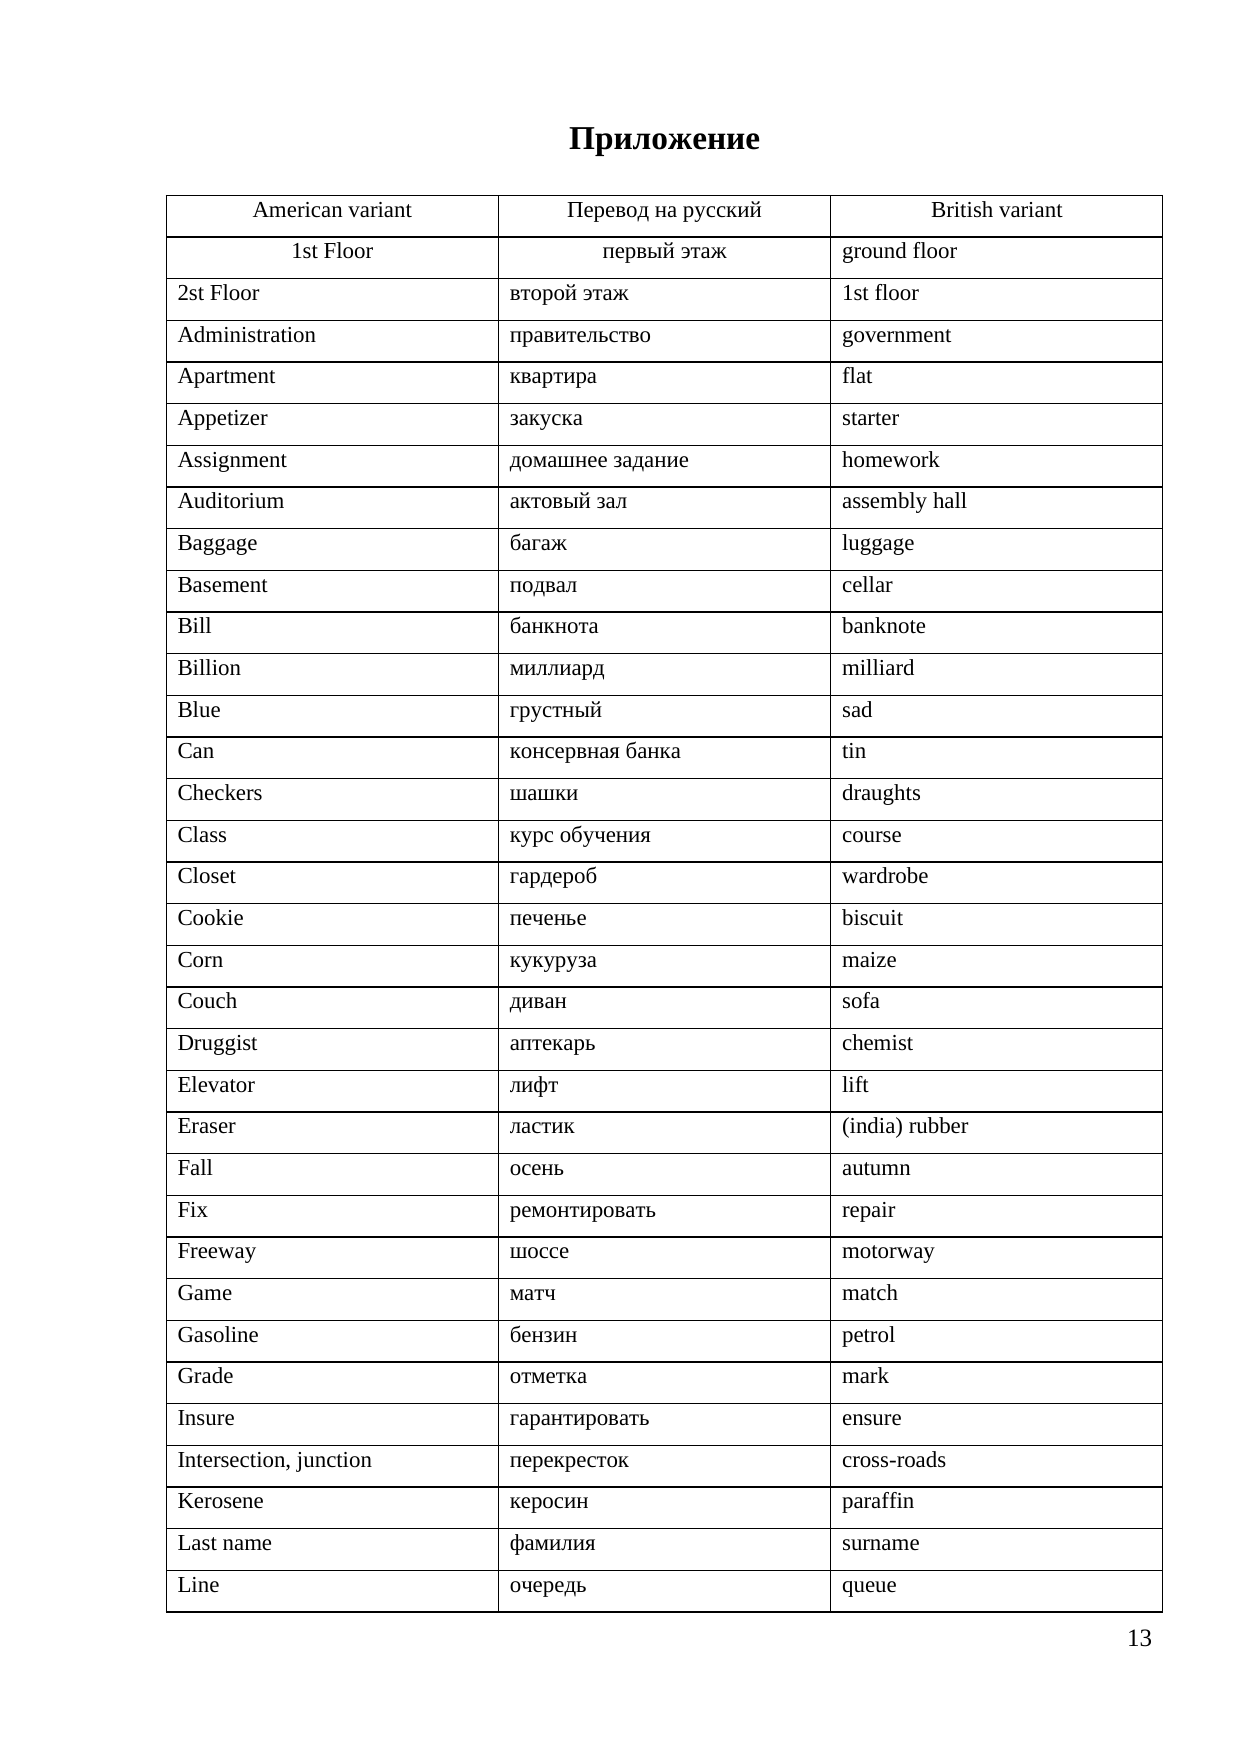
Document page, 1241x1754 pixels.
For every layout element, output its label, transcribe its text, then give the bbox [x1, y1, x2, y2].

table_cell Grade [167, 1363, 498, 1403]
table_cell печенье [499, 904, 830, 945]
table_cell 2st Floor [167, 279, 498, 320]
table_cell Fall [167, 1154, 498, 1195]
table_cell Last name [167, 1529, 498, 1570]
table_cell autumn [831, 1154, 1162, 1195]
table_cell motorway [831, 1238, 1162, 1278]
table_cell правительство [499, 321, 830, 361]
table_cell Couch [167, 988, 498, 1028]
table_cell 1st Floor [167, 238, 498, 278]
table_cell осень [499, 1154, 830, 1195]
table_cell Kerosene [167, 1488, 498, 1528]
table_cell surname [831, 1529, 1162, 1570]
table_cell матч [499, 1279, 830, 1320]
table_cell Baggage [167, 529, 498, 570]
table_cell очередь [499, 1571, 830, 1611]
table_cell cross-roads [831, 1446, 1162, 1486]
table_cell Apartment [167, 363, 498, 403]
table_cell mark [831, 1363, 1162, 1403]
table_cell Gasoline [167, 1321, 498, 1361]
table_cell ластик [499, 1113, 830, 1153]
table_cell Closet [167, 863, 498, 903]
table_cell гардероб [499, 863, 830, 903]
table_cell match [831, 1279, 1162, 1320]
table_cell актовый зал [499, 488, 830, 528]
table_cell Can [167, 738, 498, 778]
table_cell milliard [831, 654, 1162, 695]
table_cell Appetizer [167, 404, 498, 445]
table_cell lift [831, 1071, 1162, 1111]
table_cell wardrobe [831, 863, 1162, 903]
table_cell ремонтировать [499, 1196, 830, 1236]
table_cell 1st floor [831, 279, 1162, 320]
table_cell домашнее задание [499, 446, 830, 486]
table_cell миллиард [499, 654, 830, 695]
table_cell Basement [167, 571, 498, 611]
table_cell гарантировать [499, 1404, 830, 1445]
table_cell banknote [831, 613, 1162, 653]
table_cell Insure [167, 1404, 498, 1445]
table_cell Blue [167, 696, 498, 736]
table_cell flat [831, 363, 1162, 403]
table_cell queue [831, 1571, 1162, 1611]
table_cell Assignment [167, 446, 498, 486]
table_cell luggage [831, 529, 1162, 570]
table_cell Elevator [167, 1071, 498, 1111]
table_cell курс обучения [499, 821, 830, 861]
table_cell Bill [167, 613, 498, 653]
table_cell ground floor [831, 238, 1162, 278]
table_cell Intersection, junction [167, 1446, 498, 1486]
table_cell petrol [831, 1321, 1162, 1361]
table_cell второй этаж [499, 279, 830, 320]
table_cell шашки [499, 779, 830, 820]
table_cell керосин [499, 1488, 830, 1528]
table_cell Class [167, 821, 498, 861]
table_cell Cookie [167, 904, 498, 945]
table_cell Administration [167, 321, 498, 361]
table_header Перевод на русский [499, 196, 830, 236]
table_header American variant [167, 196, 498, 236]
table_cell шоссе [499, 1238, 830, 1278]
table_cell багаж [499, 529, 830, 570]
table_cell кукуруза [499, 946, 830, 986]
table_cell sad [831, 696, 1162, 736]
table_cell перекресток [499, 1446, 830, 1486]
table_cell Corn [167, 946, 498, 986]
table_cell бензин [499, 1321, 830, 1361]
table_cell government [831, 321, 1162, 361]
table_cell Checkers [167, 779, 498, 820]
table_cell грустный [499, 696, 830, 736]
table_cell repair [831, 1196, 1162, 1236]
table_cell Eraser [167, 1113, 498, 1153]
table_cell maize [831, 946, 1162, 986]
table_cell Fix [167, 1196, 498, 1236]
table_cell лифт [499, 1071, 830, 1111]
table_cell cellar [831, 571, 1162, 611]
table_cell Freeway [167, 1238, 498, 1278]
table_cell paraffin [831, 1488, 1162, 1528]
table_cell подвал [499, 571, 830, 611]
table_cell закуска [499, 404, 830, 445]
table_cell starter [831, 404, 1162, 445]
table_cell фамилия [499, 1529, 830, 1570]
table_cell biscuit [831, 904, 1162, 945]
table_cell ensure [831, 1404, 1162, 1445]
table_cell Game [167, 1279, 498, 1320]
table_cell Billion [167, 654, 498, 695]
table_cell консервная банка [499, 738, 830, 778]
table_cell диван [499, 988, 830, 1028]
text Приложение [177, 118, 1152, 156]
table_cell sofa [831, 988, 1162, 1028]
table_cell Druggist [167, 1029, 498, 1070]
table_cell tin [831, 738, 1162, 778]
table_cell Auditorium [167, 488, 498, 528]
table_cell chemist [831, 1029, 1162, 1070]
table_cell квартира [499, 363, 830, 403]
table_cell аптекарь [499, 1029, 830, 1070]
table_header British variant [831, 196, 1162, 236]
table_cell Line [167, 1571, 498, 1611]
table_cell draughts [831, 779, 1162, 820]
table_cell банкнота [499, 613, 830, 653]
table_cell homework [831, 446, 1162, 486]
table_cell отметка [499, 1363, 830, 1403]
table_cell course [831, 821, 1162, 861]
table_cell первый этаж [499, 238, 830, 278]
table_cell assembly hall [831, 488, 1162, 528]
table_cell (india) rubber [831, 1113, 1162, 1153]
